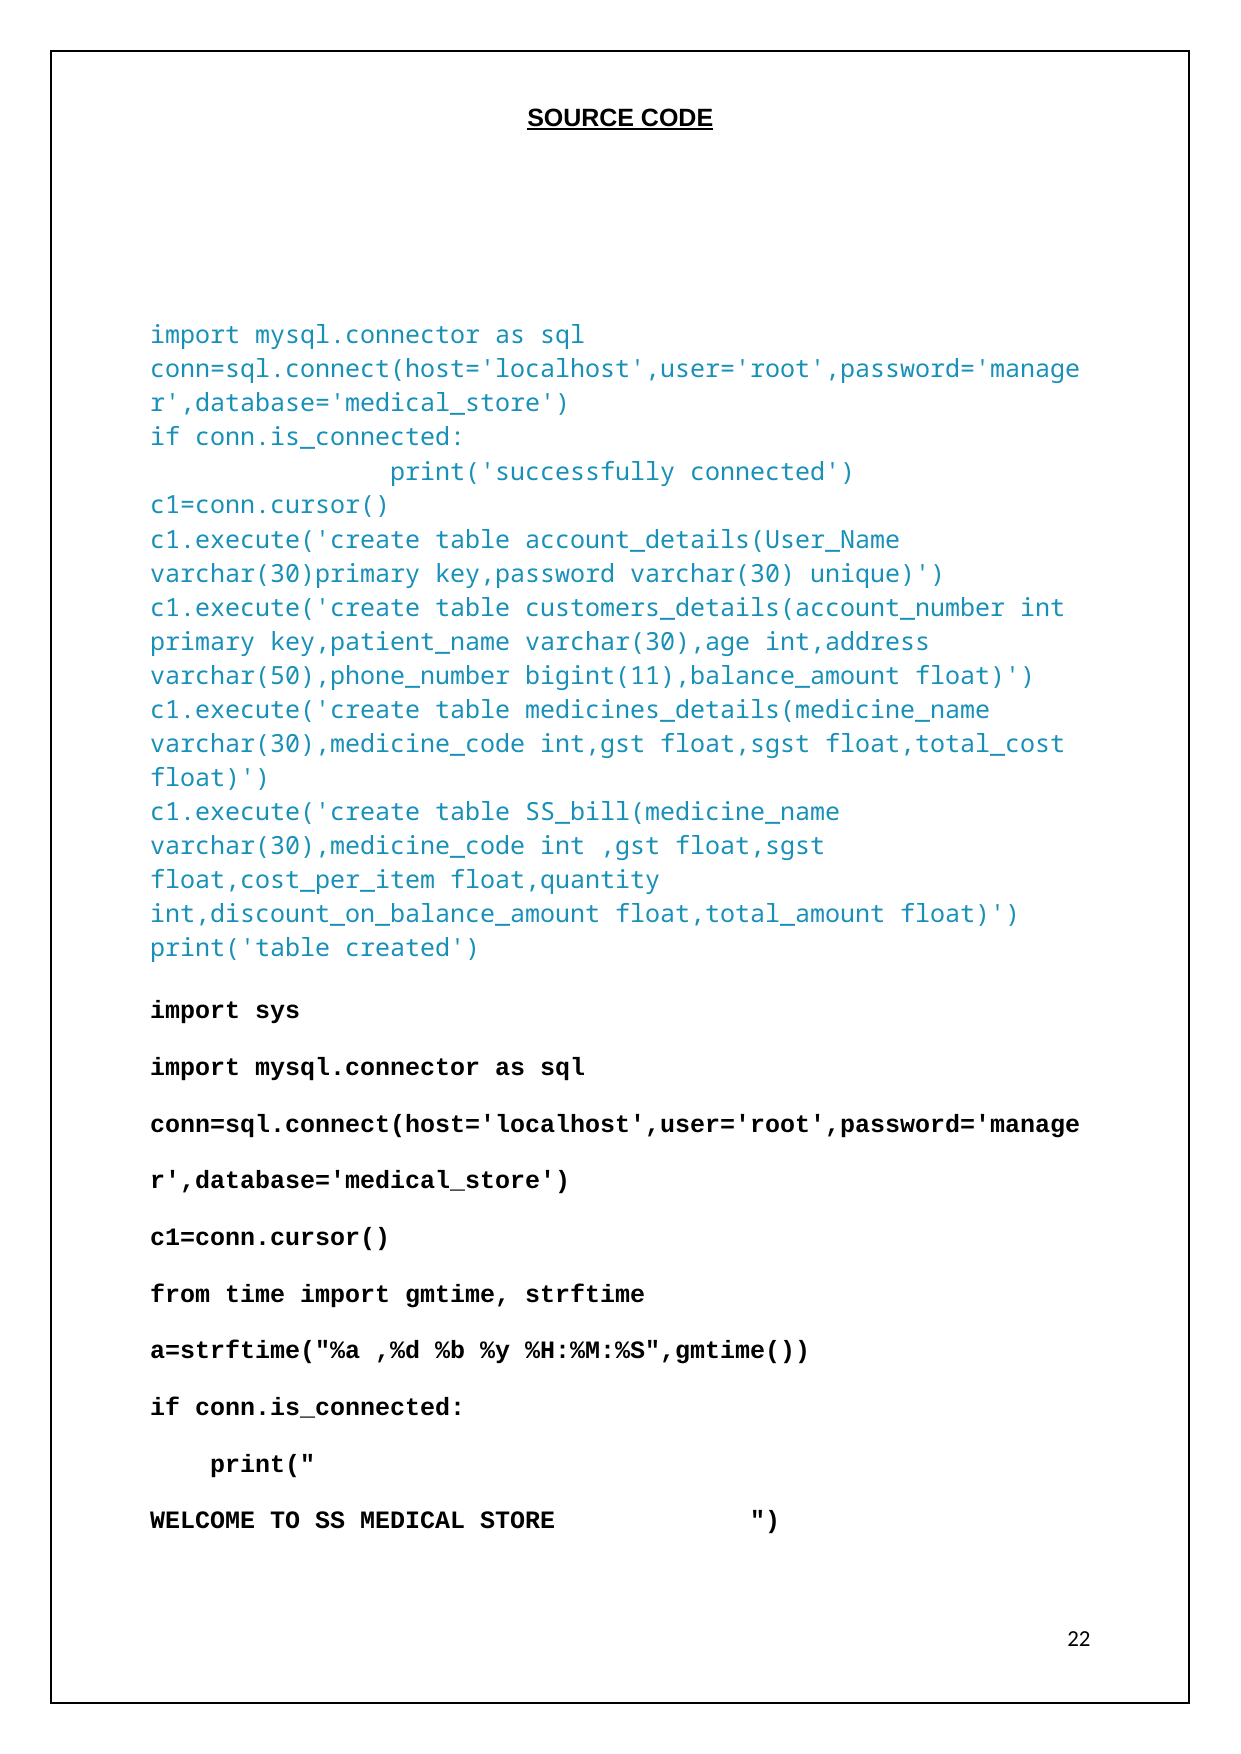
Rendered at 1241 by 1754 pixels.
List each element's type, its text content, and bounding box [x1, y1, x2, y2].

text a=strftime("%a ,%d %b %y %H:%M:%S",gmtime()) [150, 1338, 1090, 1366]
text if conn.is_connected: [150, 1395, 1090, 1423]
text c1.execute('create table account_details(User_Name varchar(30)primary key,password varchar(30) unique)') [150, 521, 1090, 589]
text c1.execute('create table SS_bill(medicine_name varchar(30),medicine_code int ,gst float,sgst float,cost_per_item float,quantity int,discount_on_balance_amount float,total_amount float)') [150, 794, 1090, 930]
text print(" WELCOME TO SS MEDICAL STORE ") [150, 1451, 1090, 1536]
text print('table created') [150, 930, 1090, 964]
text c1=conn.cursor() [150, 487, 1090, 521]
text import mysql.connector as sql [150, 317, 1090, 351]
text SOURCE CODE [150, 103, 1090, 132]
text c1.execute('create table customers_details(account_number int primary key,patient_name varchar(30),age int,address varchar(50),phone_number bigint(11),balance_amount float)') [150, 589, 1090, 692]
text from time import gmtime, strftime [150, 1281, 1090, 1310]
text import mysql.connector as sql [150, 1055, 1090, 1083]
text conn=sql.connect(host='localhost',user='root',password='manager',database='medical_store') [150, 351, 1090, 419]
text print('successfully connected') [150, 453, 1090, 487]
text conn=sql.connect(host='localhost',user='root',password='manager',database='medical_store') [150, 1111, 1090, 1196]
text import sys [150, 998, 1090, 1026]
text if conn.is_connected: [150, 419, 1090, 453]
text c1=conn.cursor() [150, 1225, 1090, 1253]
text c1.execute('create table medicines_details(medicine_name varchar(30),medicine_code int,gst float,sgst float,total_cost float)') [150, 692, 1090, 794]
